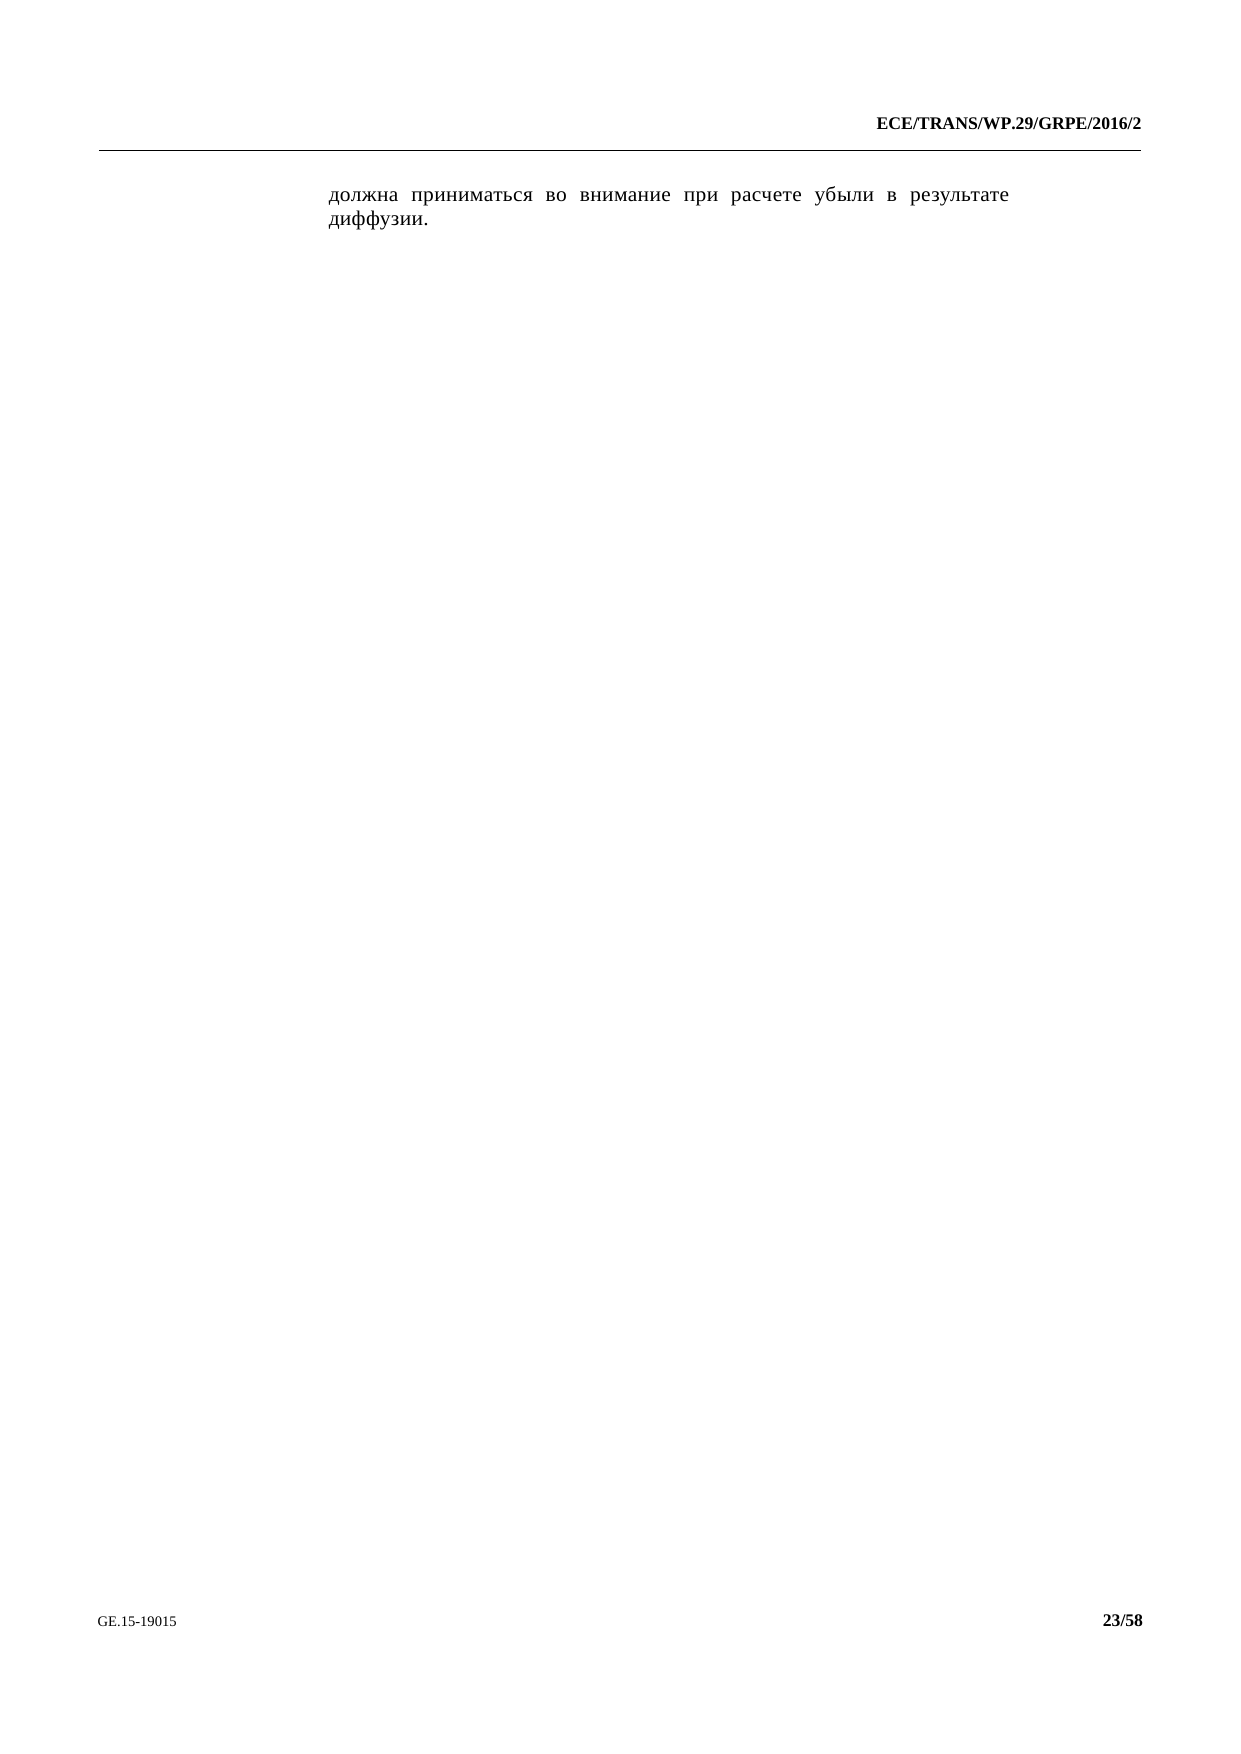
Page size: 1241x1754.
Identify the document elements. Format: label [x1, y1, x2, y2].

text [328, 181, 1011, 230]
